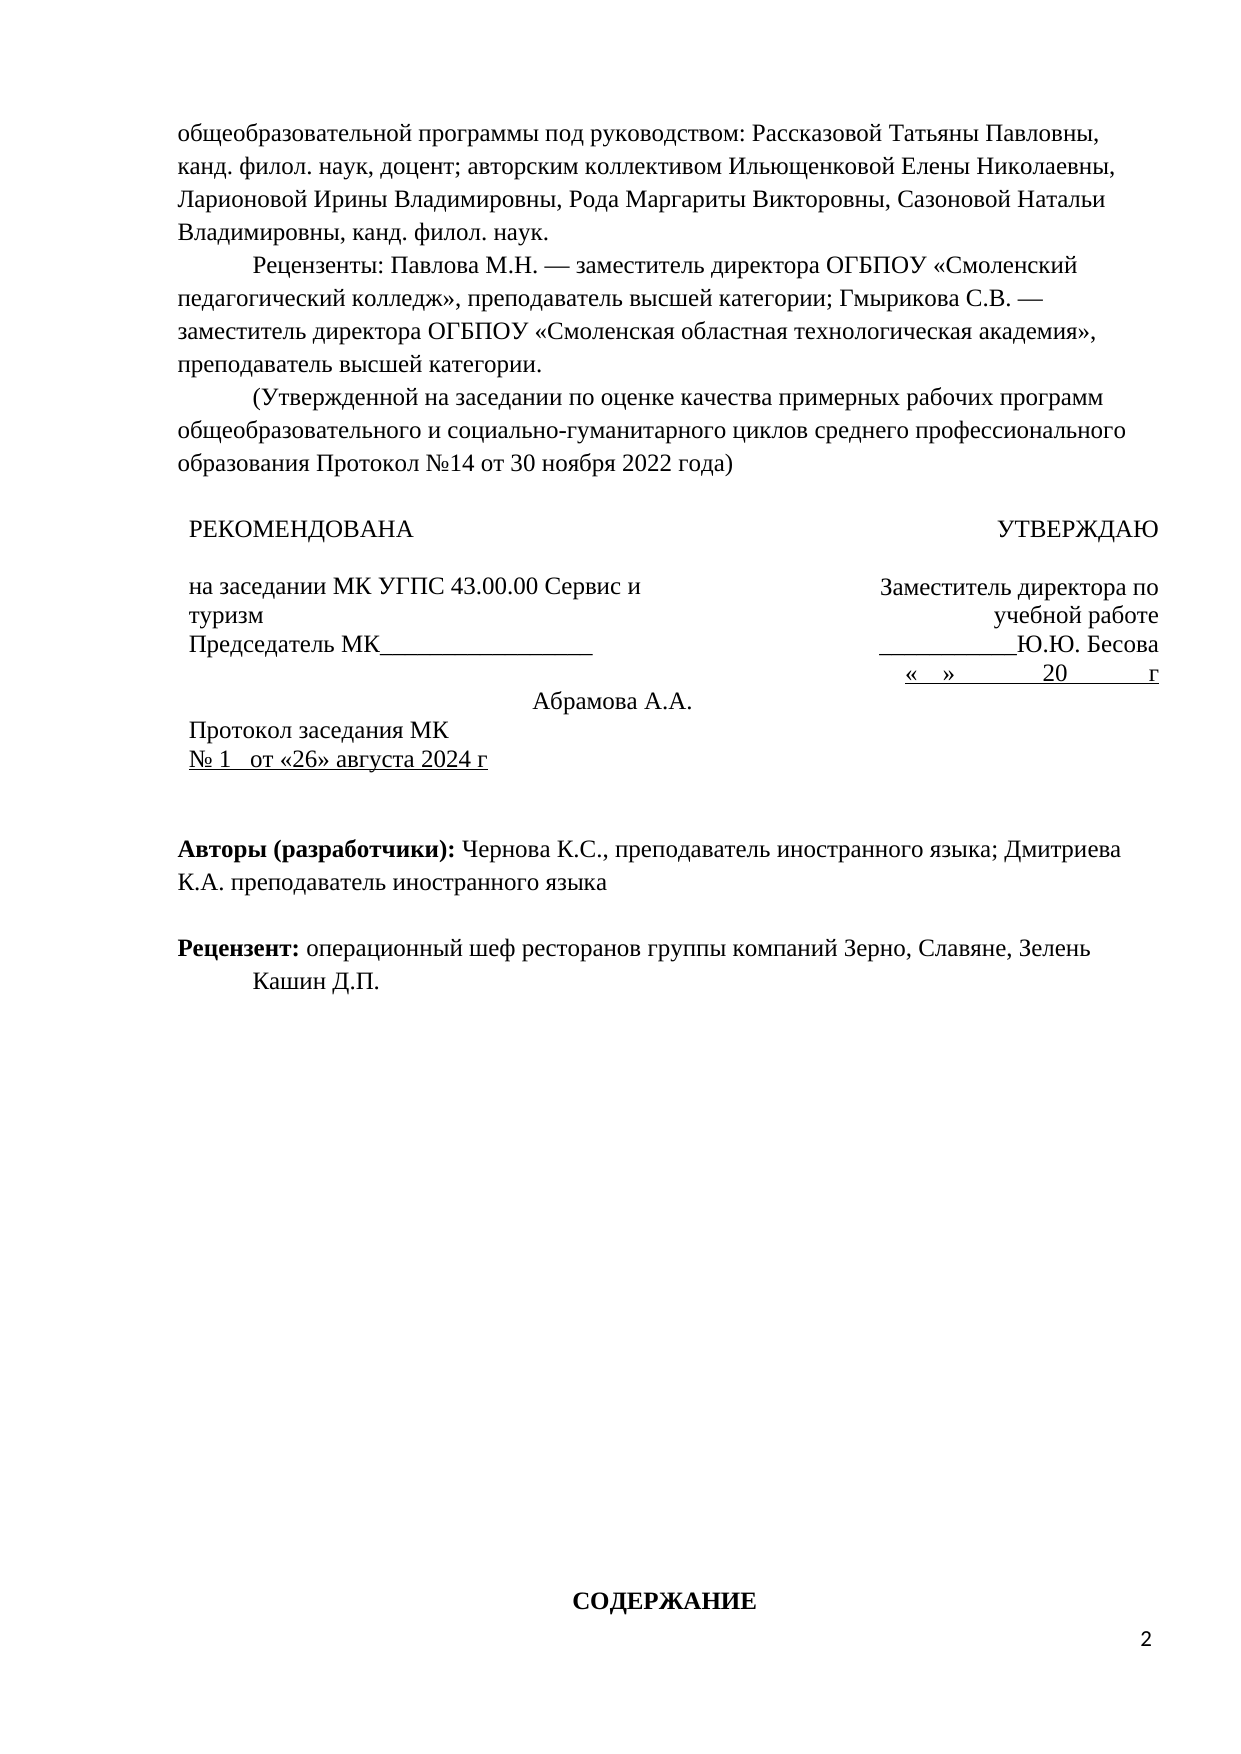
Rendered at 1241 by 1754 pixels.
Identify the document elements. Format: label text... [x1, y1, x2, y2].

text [177, 118, 1152, 246]
text Авторы (разработчики): Чернова К.С., преподаватель иностранного языка; Дмитриева К.А. преподаватель иностранного языка [177, 834, 1152, 896]
table_header УТВЕРЖДАЮ Заместитель директора по учебной работе ___________Ю.Ю. Бесова « » 20 г [704, 514, 1170, 801]
text (Утвержденной на заседании по оценке качества примерных рабочих программ общеобразовательного и социально-гуманитарного циклов среднего профессионального образования Протокол №14 от 30 ноября 2022 года) [177, 382, 1152, 477]
table_header РЕКОМЕНДОВАНА на заседании МК УГПС 43.00.00 Сервис и туризм Председатель МК_________________ Абрамова А.А. Протокол заседания МК № 1 от «26» августа 2024 г [177, 514, 703, 801]
text Рецензенты: Павлова М.Н. — заместитель директора ОГБПОУ «Смоленский педагогический колледж», преподаватель высшей категории; Гмырикова С.В. — заместитель директора ОГБПОУ «Смоленская областная технологическая академия», преподаватель высшей категории. [177, 250, 1152, 378]
text СОДЕРЖАНИЕ [177, 1586, 1152, 1615]
text Рецензент: операционный шеф ресторанов группы компаний Зерно, Славяне, Зелень Кашин Д.П. [177, 933, 1152, 995]
